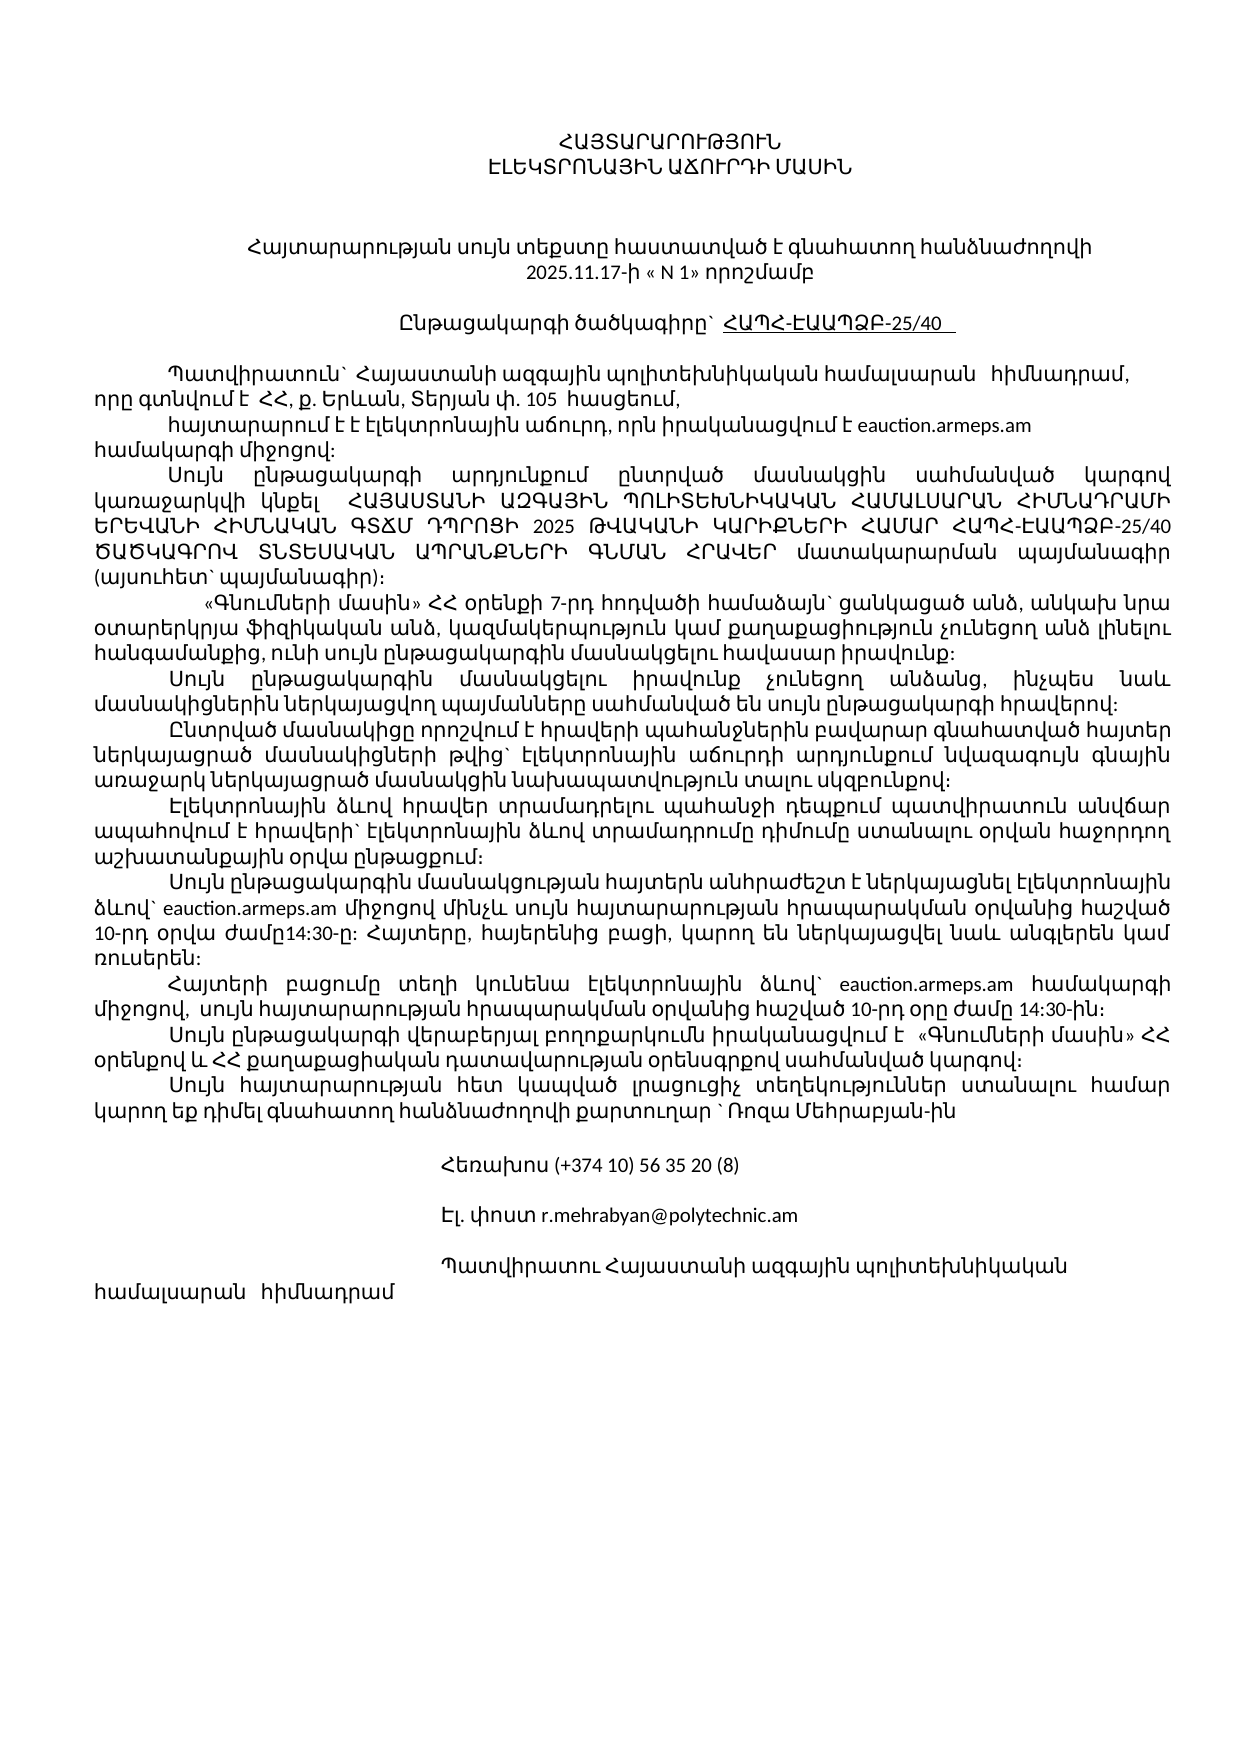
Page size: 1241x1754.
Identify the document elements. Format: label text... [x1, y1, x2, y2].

text Սույն ընթացակարգին մասնակցության հայտերն անհրաժեշտ է ներկայացնել էլեկտրոնային ձևով` eauction.armeps.am միջոցով մինչև սույն հայտարարության հրապարակման օրվանից հաշված 10-րդ օրվա ժամը14:30-ը: Հայտերը, հայերենից բացի, կարող են ներկայացվել նաև անգլերեն կամ ռուսերեն: [94, 869, 1171, 971]
text ԷԼԵԿՏՐՈՆԱՅԻՆ ԱՃՈՒՐԴԻ ՄԱՍԻՆ [94, 154, 1171, 180]
text Սույն հայտարարության հետ կապված լրացուցիչ տեղեկություններ ստանալու համար կարող եք դիմել գնահատող հանձնաժողովի քարտուղար ` Ռոզա Մեհրաբյան-ին [94, 1073, 1171, 1123]
text Հեռախոս (+374 10) 56 35 20 (8) [94, 1152, 1171, 1177]
text Սույն ընթացակարգին մասնակցելու իրավունք չունեցող անձանց, ինչպես նաև մասնակիցներին ներկայացվող պայմանները սահմանված են սույն ընթացակարգի հրավերով: [94, 666, 1171, 717]
text «Գնումների մասին» ՀՀ օրենքի 7-րդ հոդվածի համաձայն` ցանկացած անձ, անկախ նրա օտարերկրյա ֆիզիկական անձ, կազմակերպություն կամ քաղաքացիություն չունեցող անձ լինելու հանգամանքից, ունի սույն ընթացակարգին մասնակցելու հավասար իրավունք: [94, 590, 1171, 666]
text Ընտրված մասնակիցը որոշվում է հրավերի պահանջներին բավարար գնահատված հայտեր ներկայացրած մասնակիցների թվից` էլեկտրոնային աճուրդի արդյունքում նվազագույն գնային առաջարկ ներկայացրած մասնակցին նախապատվություն տալու սկզբունքով։ [94, 717, 1171, 793]
text Էլեկտրոնային ձևով հրավեր տրամադրելու պահանջի դեպքում պատվիրատուն անվճար ապահովում է հրավերի` էլեկտրոնային ձևով տրամադրումը դիմումը ստանալու օրվան հաջորդող աշխատանքային օրվա ընթացքում։ [94, 793, 1171, 869]
text Սույն ընթացակարգի արդյունքում ընտրված մասնակցին սահմանված կարգով կառաջարկվի կնքել ՀԱՅԱՍՏԱՆԻ ԱԶԳԱՅԻՆ ՊՈԼԻՏԵԽՆԻԿԱԿԱՆ ՀԱՄԱԼՍԱՐԱՆ ՀԻՄՆԱԴՐԱՄԻ ԵՐԵՎԱՆԻ ՀԻՄՆԱԿԱՆ ԳՏՃՄ ԴՊՐՈՑԻ 2025 ԹՎԱԿԱՆԻ ԿԱՐԻՔՆԵՐԻ ՀԱՄԱՐ ՀԱՊՀ-ԷԱԱՊՁԲ-25/40 ԾԱԾԿԱԳՐՈՎ ՏՆՏԵՍԱԿԱՆ ԱՊՐԱՆՔՆԵՐԻ ԳՆՄԱՆ ՀՐԱՎԵՐ մատակարարման պայմանագիր (այսուհետ` պայմանագիր)։ [94, 463, 1171, 590]
text Պատվիրատուն` Հայաստանի ազգային պոլիտեխնիկական համալսարան հիմնադրամ, որը գտնվում է ՀՀ, ք. Երևան, Տերյան փ. 105 հասցեում, [94, 361, 1171, 412]
text Էլ. փոստ r.mehrabyan@polytechnic.am [94, 1203, 1171, 1228]
text Հայտարարության սույն տեքստը հաստատված է գնահատող հանձնաժողովի [94, 234, 1171, 259]
text Հայտերի բացումը տեղի կունենա էլեկտրոնային ձևով` eauction.armeps.am համակարգի միջոցով, սույն հայտարարության հրապարակման օրվանից հաշված 10-րդ օրը ժամը 14:30-ին։ [94, 971, 1171, 1022]
text 2025.11.17 -ի « N 1» որոշմամբ [94, 259, 1171, 285]
text Սույն ընթացակարգի վերաբերյալ բողոքարկումն իրականացվում է «Գնումների մասին» ՀՀ օրենքով և ՀՀ քաղաքացիական դատավարության օրենսգրքով սահմանված կարգով։ [94, 1022, 1171, 1073]
text ՀԱՅՏԱՐԱՐՈՒԹՅՈՒՆ [94, 129, 1171, 154]
text հայտարարում է է էլեկտրոնային աճուրդ, որն իրականացվում է eauction.armeps.am համակարգի միջոցով: [94, 412, 1171, 463]
text Ընթացակարգի ծածկագիրը` ՀԱՊՀ-ԷԱԱՊՁԲ-25/40 [94, 310, 1171, 336]
text Պատվիրատու Հայաստանի ազգային պոլիտեխնիկական համալսարան հիմնադրամ [94, 1253, 1171, 1304]
